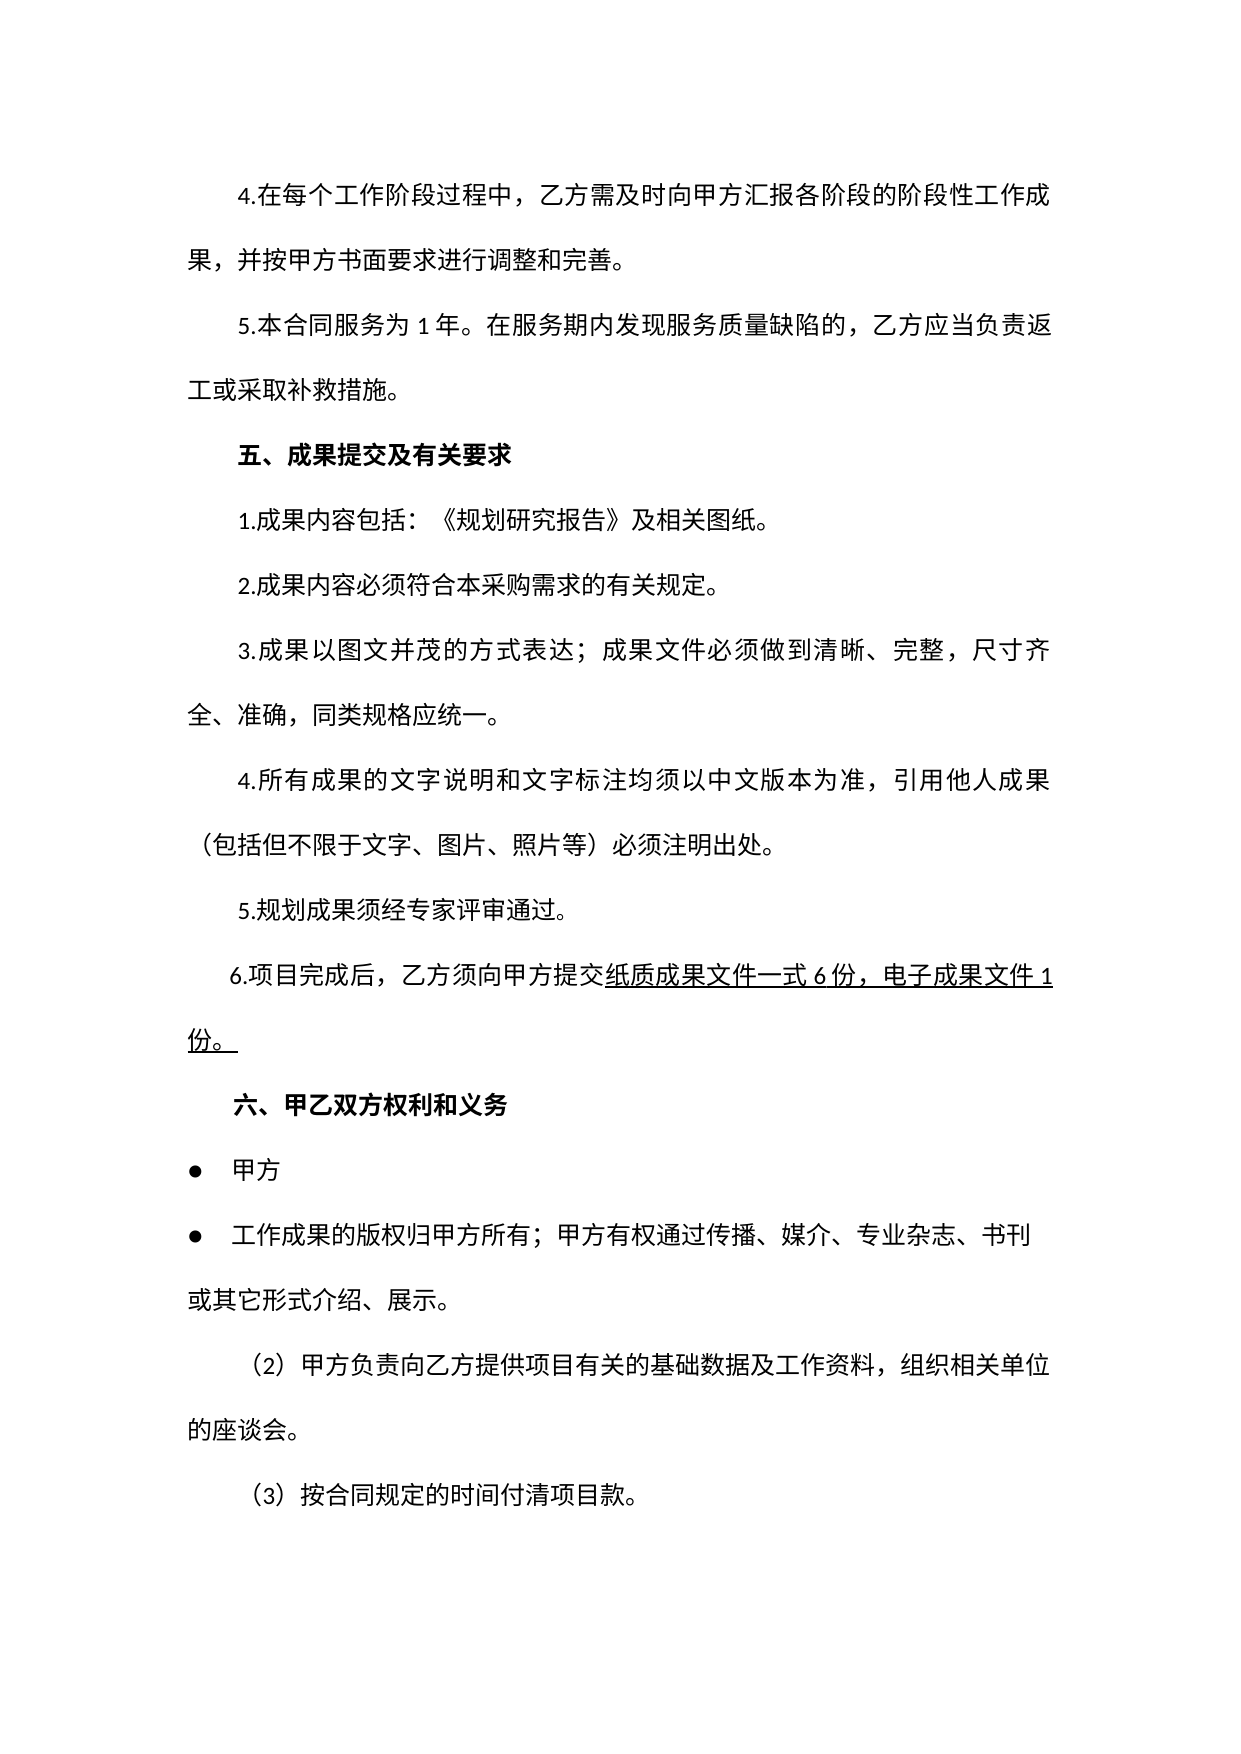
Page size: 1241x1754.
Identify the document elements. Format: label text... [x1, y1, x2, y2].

text （3）按合同规定的时间付清项目款。 [187, 1462, 1053, 1527]
list 工作成果的版权归甲方所有；甲方有权通过传播、媒介、专业杂志、书刊或其它形式介绍、展示。 [187, 1202, 1053, 1332]
text 2.成果内容必须符合本采购需求的有关规定。 [187, 552, 1053, 617]
text 六、甲乙双方权利和义务 [187, 1072, 1053, 1137]
text 五、成果提交及有关要求 [187, 422, 1053, 487]
text 1.成果内容包括：《规划研究报告》及相关图纸。 [187, 487, 1053, 552]
text 4.在每个工作阶段过程中，乙方需及时向甲方汇报各阶段的阶段性工作成果，并按甲方书面要求进行调整和完善。 [187, 162, 1053, 292]
list 甲方 [187, 1137, 1053, 1202]
text 5.本合同服务为1年。在服务期内发现服务质量缺陷的，乙方应当负责返工或采取补救措施。 [187, 292, 1053, 422]
text 5.规划成果须经专家评审通过。 [187, 877, 1053, 942]
text 6.项目完成后，乙方须向甲方提交纸质成果文件一式6份，电子成果文件1份。 [187, 942, 1053, 1072]
text （2）甲方负责向乙方提供项目有关的基础数据及工作资料，组织相关单位的座谈会。 [187, 1332, 1053, 1462]
text 3.成果以图文并茂的方式表达；成果文件必须做到清晰、完整，尺寸齐全、准确，同类规格应统一。 [187, 617, 1053, 747]
text 4.所有成果的文字说明和文字标注均须以中文版本为准，引用他人成果（包括但不限于文字、图片、照片等）必须注明出处。 [187, 747, 1053, 877]
